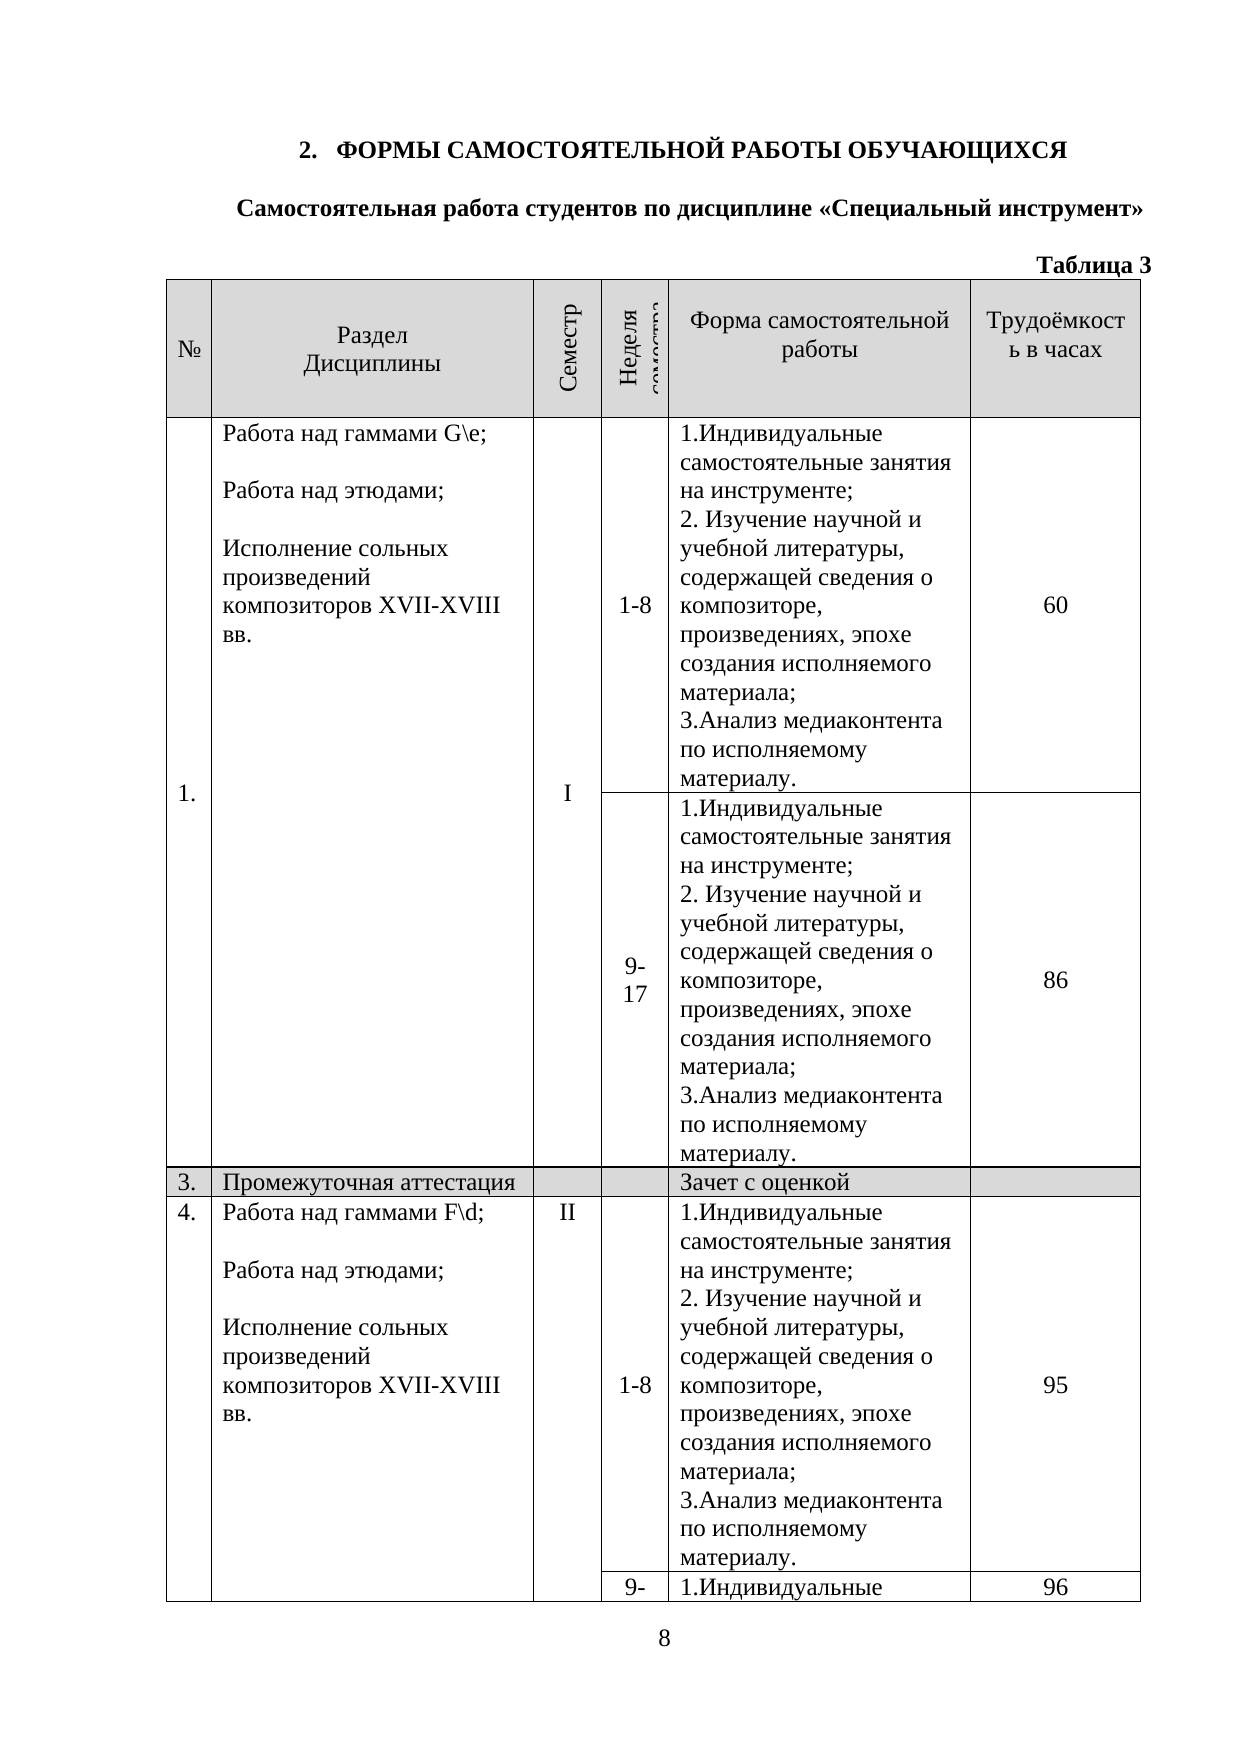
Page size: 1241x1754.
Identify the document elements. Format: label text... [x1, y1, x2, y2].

table_header Семестр [534, 280, 601, 417]
text Самостоятельная работа студентов по дисциплине «Специальный инструмент» [177, 193, 1152, 222]
table_cell Работа над гаммами F\d; Работа над этюдами; Исполнение сольных произведений композиторов XVII-XVIII вв. [212, 1197, 533, 1601]
table_cell 95 [971, 1197, 1140, 1571]
table_cell Работа над гаммами G\e; Работа над этюдами; Исполнение сольных произведений композиторов XVII-XVIII вв. [212, 418, 533, 1166]
table_cell [167, 1168, 211, 1196]
subtitle ФОРМЫ САМОСТОЯТЕЛЬНОЙ РАБОТЫ ОБУЧАЮЩИХСЯ [215, 136, 1152, 164]
table_cell 1-8 [602, 418, 668, 792]
table_cell 9-17 [602, 1572, 668, 1601]
table_header Трудоёмкость в часах [971, 280, 1140, 417]
table_cell 86 [971, 793, 1140, 1166]
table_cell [669, 1572, 970, 1601]
table_header № [167, 280, 211, 417]
table_cell 60 [971, 418, 1140, 792]
table_header Форма самостоятельной работы [669, 280, 970, 417]
table_cell [167, 1197, 211, 1601]
table_cell 1-8 [602, 1197, 668, 1571]
table_cell [971, 1168, 1140, 1196]
table_cell [534, 1168, 601, 1196]
text Таблица 3 [177, 251, 1152, 279]
table_cell 9-17 [602, 793, 668, 1166]
table_cell Промежуточная аттестация [212, 1168, 533, 1196]
table_cell II [534, 1197, 601, 1601]
table_cell [167, 418, 211, 1166]
table_header Неделя семестра [602, 280, 668, 417]
table_header Раздел Дисциплины [212, 280, 533, 417]
table_cell Зачет с оценкой [669, 1168, 970, 1196]
table_cell 96 [971, 1572, 1140, 1601]
table_cell [602, 1168, 668, 1196]
table_cell I [534, 418, 601, 1166]
